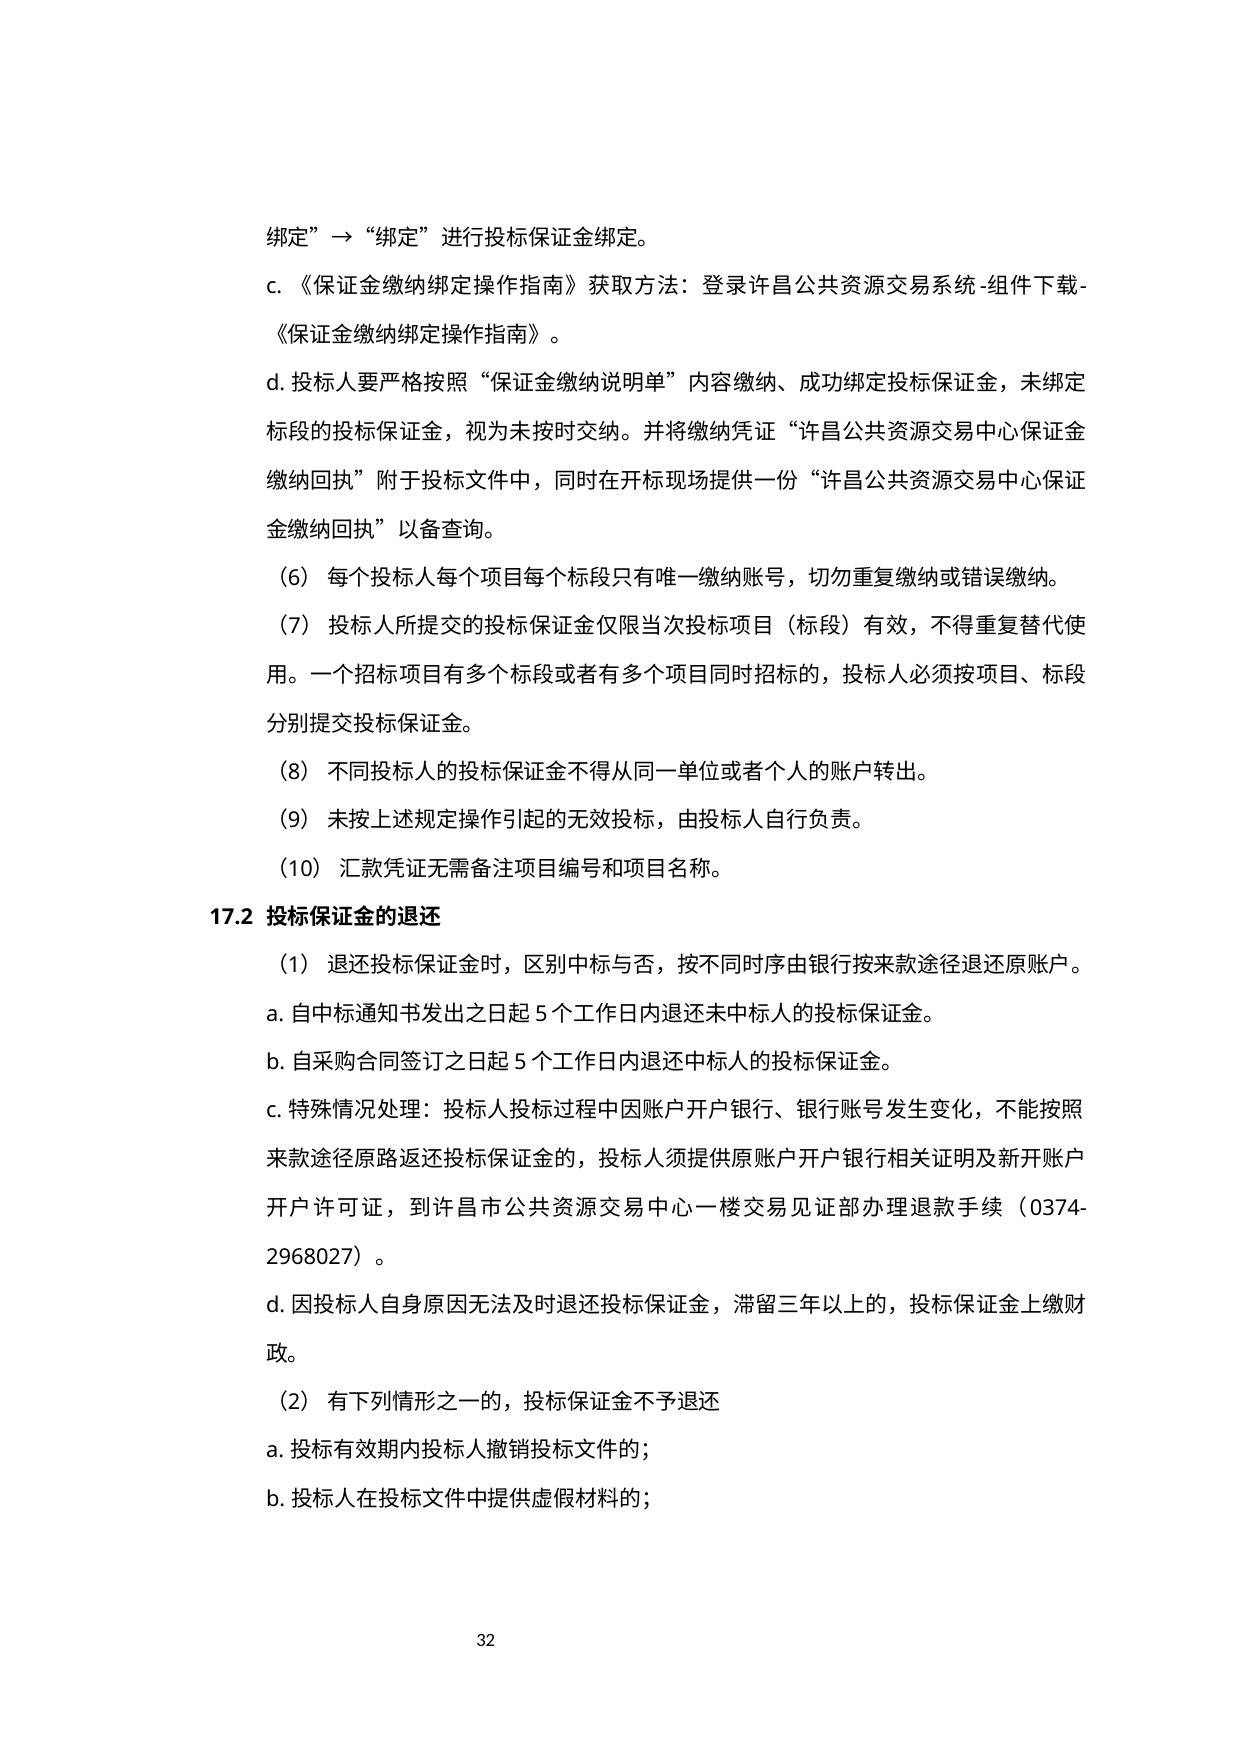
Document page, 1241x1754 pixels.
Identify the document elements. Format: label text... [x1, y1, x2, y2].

text （10） 汇款凭证无需备注项目编号和项目名称。 [266, 850, 1087, 883]
text d. 投标人要严格按照“保证金缴纳说明单”内容缴纳、成功绑定投标保证金，未绑定标段的投标保证金，视为未按时交纳。并将缴纳凭证“许昌公共资源交易中心保证金缴纳回执”附于投标文件中，同时在开标现场提供一份“许昌公共资源交易中心保证金缴纳回执”以备查询。 [266, 365, 1087, 544]
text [266, 219, 1087, 252]
text （1） 退还投标保证金时，区别中标与否，按不同时序由银行按来款途径退还原账户。 [266, 947, 1087, 979]
text （2） 有下列情形之一的，投标保证金不予退还 [266, 1384, 1087, 1416]
text b. 投标人在投标文件中提供虚假材料的； [266, 1480, 1087, 1513]
text a. 投标有效期内投标人撤销投标文件的； [266, 1432, 1087, 1464]
text b. 自采购合同签订之日起5个工作日内退还中标人的投标保证金。 [266, 1044, 1087, 1076]
text （8） 不同投标人的投标保证金不得从同一单位或者个人的账户转出。 [266, 754, 1087, 786]
list 投标保证金的退还 [209, 899, 1087, 931]
text （7） 投标人所提交的投标保证金仅限当次投标项目（标段）有效，不得重复替代使用。一个招标项目有多个标段或者有多个项目同时招标的，投标人必须按项目、标段分别提交投标保证金。 [266, 608, 1087, 738]
text a. 自中标通知书发出之日起5个工作日内退还未中标人的投标保证金。 [266, 995, 1087, 1028]
text （6） 每个投标人每个项目每个标段只有唯一缴纳账号，切勿重复缴纳或错误缴纳。 [266, 559, 1087, 592]
text c. 《保证金缴纳绑定操作指南》获取方法：登录许昌公共资源交易系统-组件下载-《保证金缴纳绑定操作指南》。 [266, 268, 1087, 349]
text （9） 未按上述规定操作引起的无效投标，由投标人自行负责。 [266, 802, 1087, 834]
text d. 因投标人自身原因无法及时退还投标保证金，滞留三年以上的，投标保证金上缴财政。 [266, 1287, 1087, 1368]
text c. 特殊情况处理：投标人投标过程中因账户开户银行、银行账号发生变化，不能按照来款途径原路返还投标保证金的，投标人须提供原账户开户银行相关证明及新开账户开户许可证，到许昌市公共资源交易中心一楼交易见证部办理退款手续（0374-2968027）。 [266, 1092, 1087, 1271]
